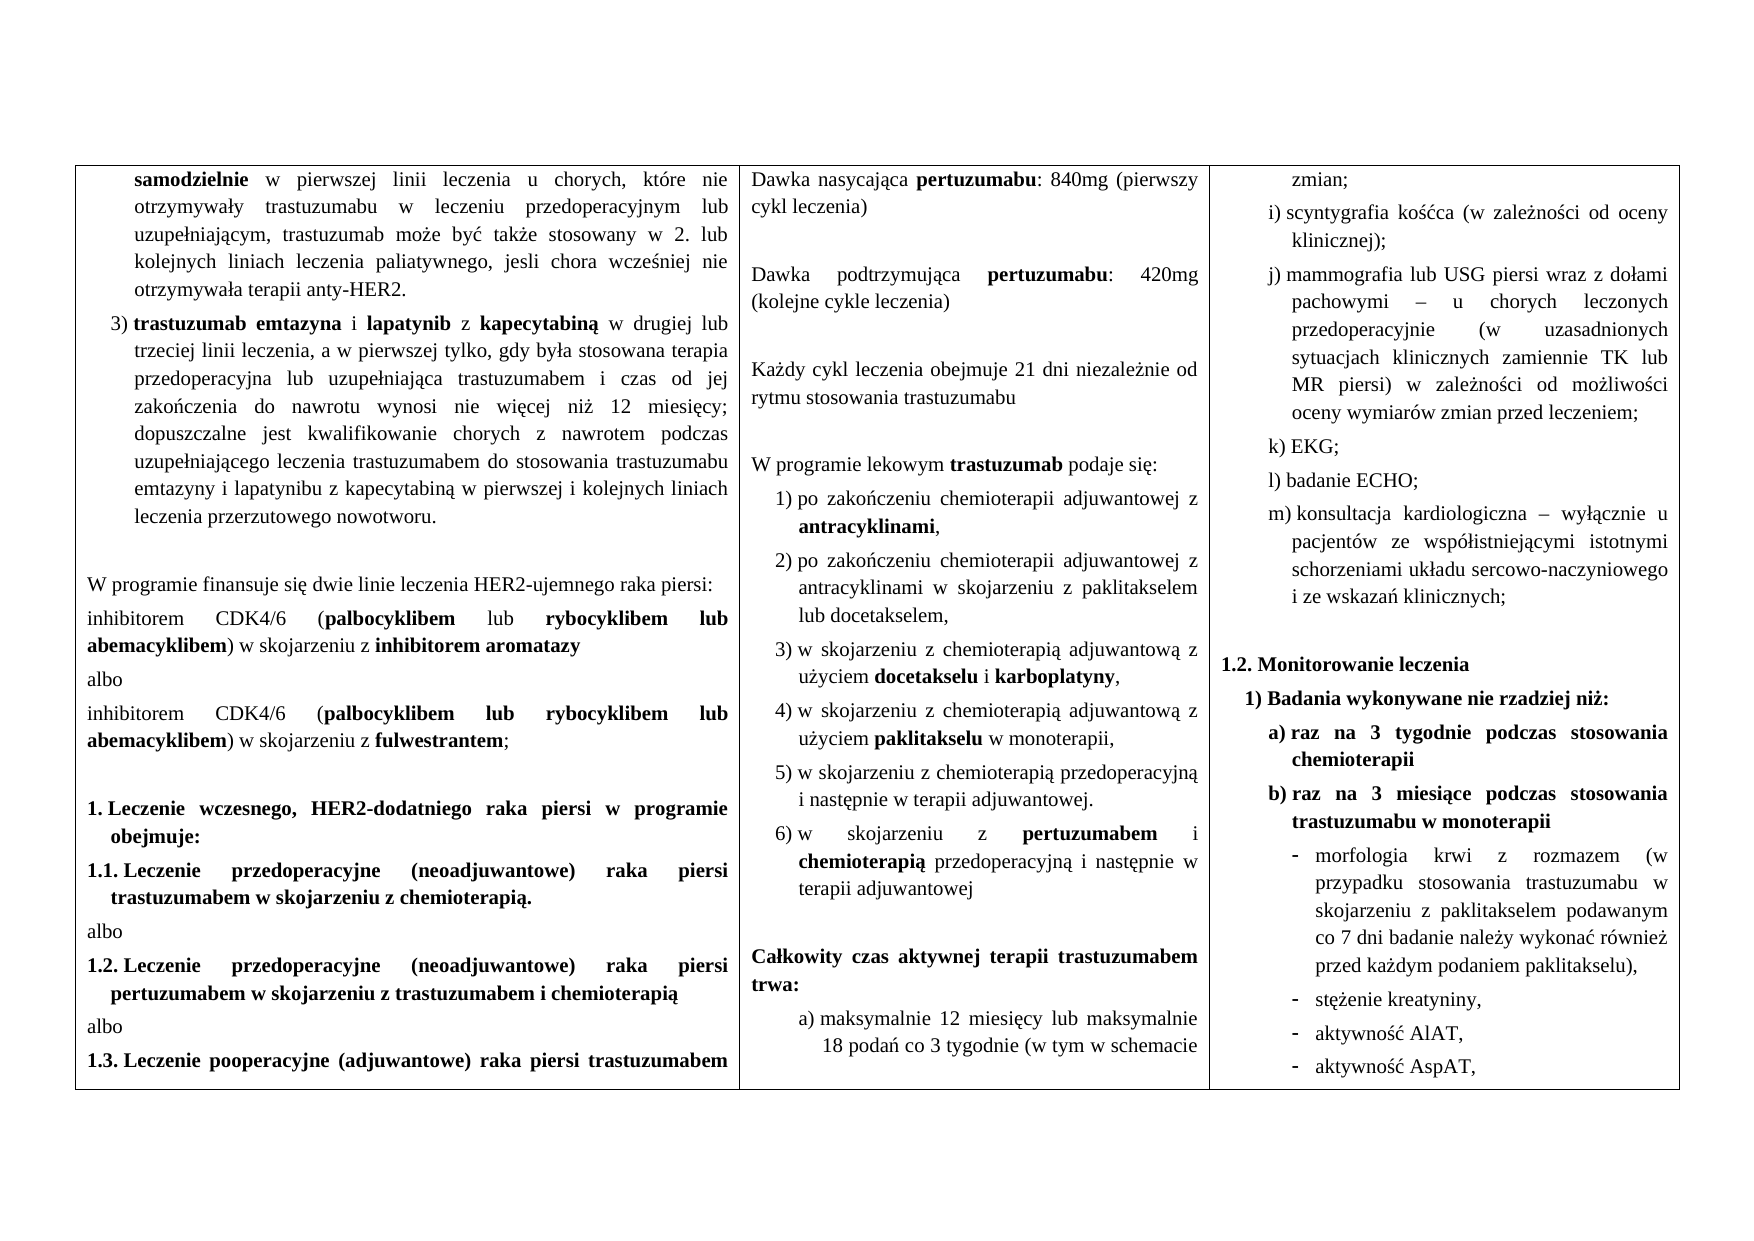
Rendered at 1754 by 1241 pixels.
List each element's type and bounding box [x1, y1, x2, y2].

table_cell [740, 166, 1209, 1089]
table_cell [76, 166, 739, 1089]
table_cell [1210, 166, 1679, 1089]
